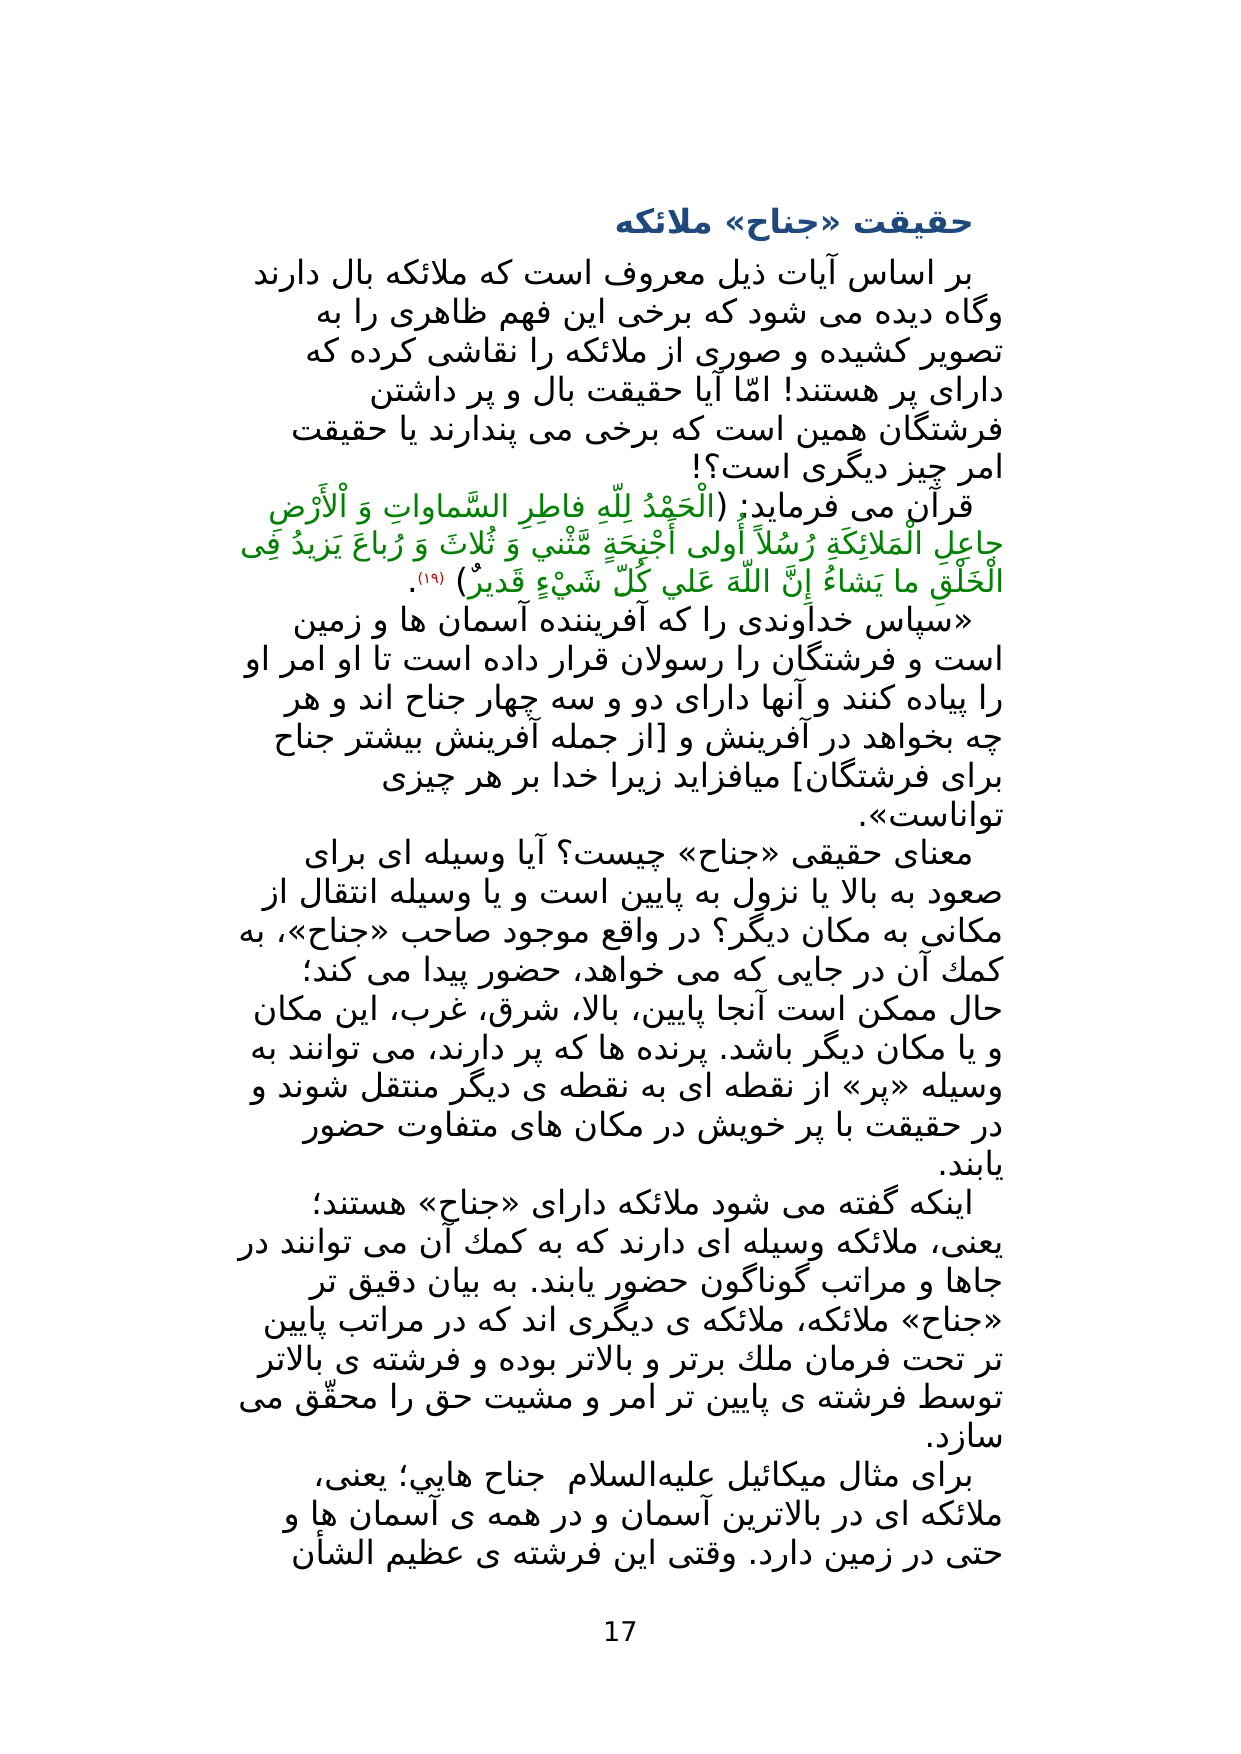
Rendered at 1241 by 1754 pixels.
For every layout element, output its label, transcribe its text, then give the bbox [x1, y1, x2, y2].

text قرآن مى فرمايد: (الْحَمْدُ لِلّهِ فاطِرِ السَّماواتِ وَ اْلأَرْضِ جاعِلِ الْمَلائِكَةِ رُسُلاً أُولى أَجْنِحَةٍ مَّثْني‏ وَ ثُلاثَ وَ رُباعَ يَزيدُ فِى الْخَلْقِ ما يَشاءُ إِنَّ اللّهَ عَلي‏ كُلّ‏ِ شَيْ‏ءٍ قَديرٌ) (١٩). [236, 487, 1004, 601]
text اينكه گفته مى شود ملائكه داراى «جناح» هستند؛ يعنى، ملائكه وسيله اى دارند كه به كمك آن مى توانند در جاها و مراتب گوناگون حضور يابند. به بيان دقيق تر «جناح» ملائكه، ملائكه ى ديگرى اند كه در مراتب پايين تر تحت فرمان ملك برتر و بالاتر بوده و فرشته ى بالاتر توسط فرشته ى پايين تر امر و مشيت حق را محقّق مى سازد. [236, 1183, 1004, 1456]
subtitle حقيقت «جناح» ملائكه [236, 202, 1004, 241]
text معناى حقيقى «جناح» چيست؟ آيا وسيله اى براى صعود به بالا يا نزول به پايين است و يا وسيله انتقال از مكانى به مكان ديگر؟ در واقع موجود صاحب «جناح»، به كمك آن در جايى كه مى خواهد، حضور پيدا مى كند؛ حال ممكن است آنجا پايين، بالا، شرق، غرب، اين مكان و يا مكان ديگر باشد. پرنده ها كه پر دارند، مى توانند به وسيله «پر» از نقطه اى به نقطه ى ديگر منتقل شوند و در حقيقت با پر خويش در مكان هاى متفاوت حضور يابند. [236, 834, 1004, 1183]
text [236, 1456, 1004, 1572]
text بر اساس آيات ذيل معروف است كه ملائكه بال دارند وگاه ديده مى شود كه برخى اين فهم ظاهرى را به تصوير كشيده و صورى از ملائكه را نقاشى كرده كه داراى پر هستند! امّا آيا حقيقت بال و پر داشتن فرشتگان همين است كه برخى مى پندارند يا حقيقت امر چيز ديگرى است؟! [236, 253, 1004, 487]
text «سپاس خداوندى را كه آفريننده آسمان ها و زمين است و فرشتگان را رسولان قرار داده است تا او امر او را پياده كنند و آنها داراى دو و سه چهار جناح اند و هر چه بخواهد در آفرينش و [از جمله آفرينش بيشتر جناح براى فرشتگان] مي‏افزايد زيرا خدا بر هر چيزى تواناست». [236, 601, 1004, 834]
